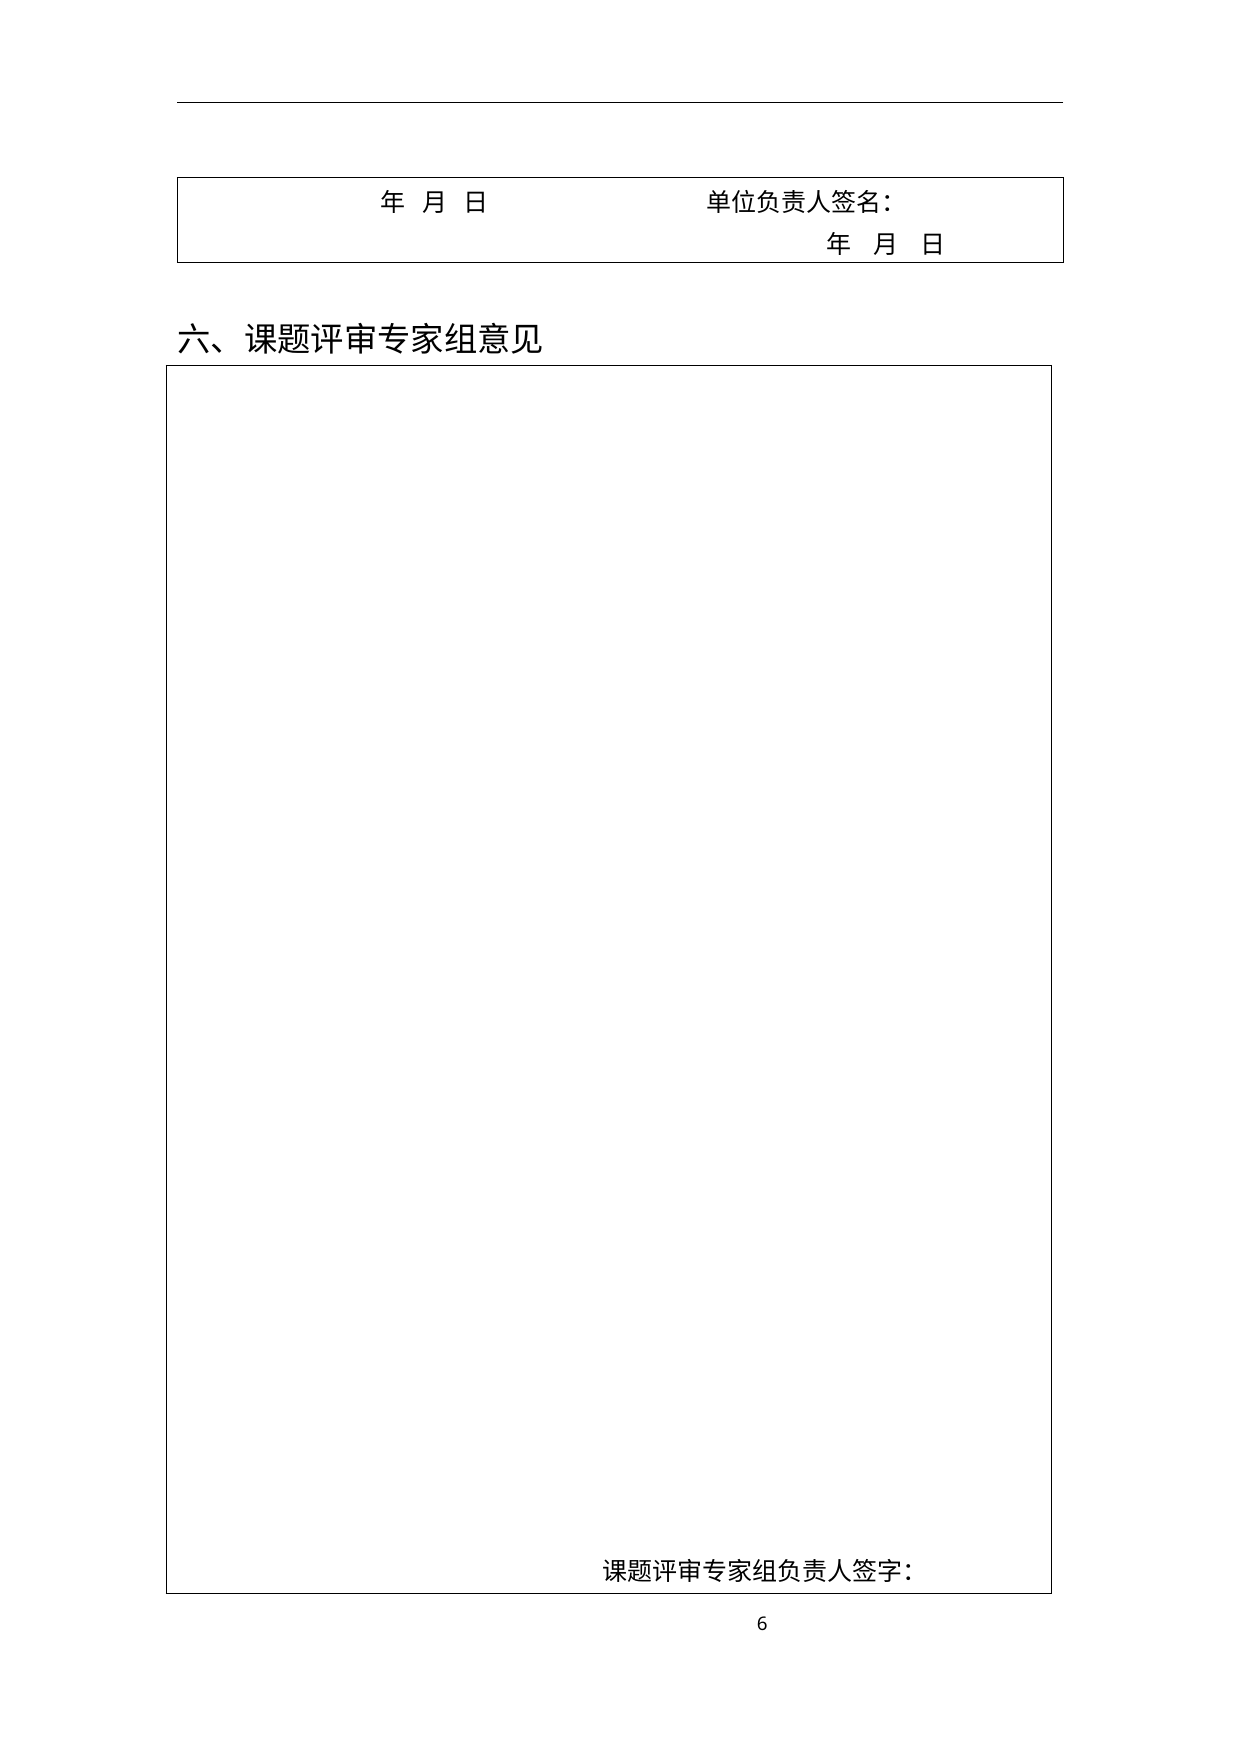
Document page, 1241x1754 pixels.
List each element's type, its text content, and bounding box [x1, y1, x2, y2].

text 六、课题评审专家组意见 [177, 300, 1063, 365]
table_header 课题评审专家组负责人签字： 年 月 日 [167, 366, 1051, 1593]
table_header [178, 178, 1063, 262]
